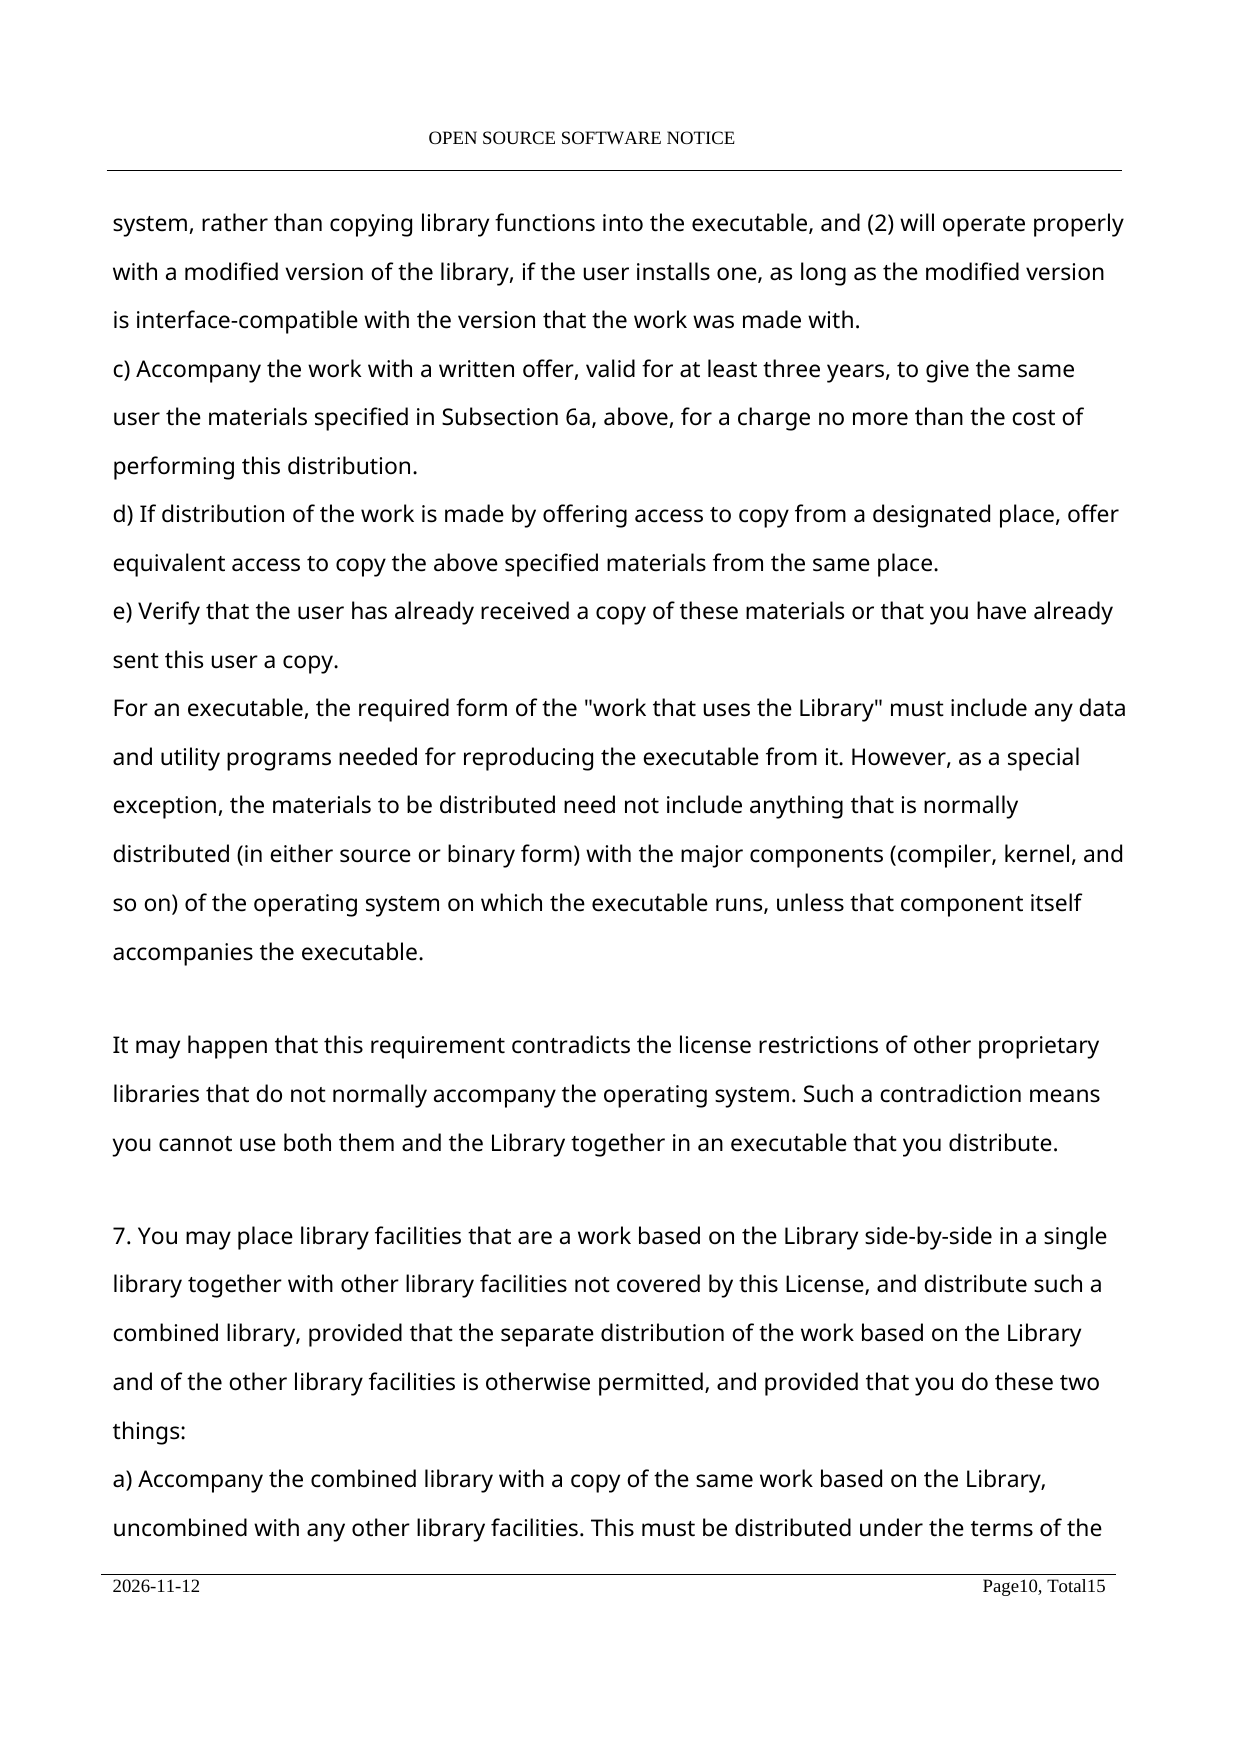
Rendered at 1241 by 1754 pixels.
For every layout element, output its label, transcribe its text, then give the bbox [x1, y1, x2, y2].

text c) Accompany the work with a written offer, valid for at least three years, to give the same user the materials specified in Subsection 6a, above, for a charge no more than the cost of performing this distribution. [112, 352, 1128, 482]
text 7. You may place library facilities that are a work based on the Library side-by-side in a single library together with other library facilities not covered by this License, and distribute such a combined library, provided that the separate distribution of the work based on the Library and of the other library facilities is otherwise permitted, and provided that you do these two things: [112, 1219, 1128, 1447]
text d) If distribution of the work is made by offering access to copy from a designated place, offer equivalent access to copy the above specified materials from the same place. [112, 498, 1128, 579]
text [112, 206, 1128, 336]
text For an executable, the required form of the "work that uses the Library" must include any data and utility programs needed for reproducing the executable from it. However, as a special exception, the materials to be distributed need not include anything that is normally distributed (in either source or binary form) with the major components (compiler, kernel, and so on) of the operating system on which the executable runs, unless that component itself accompanies the executable. [112, 691, 1128, 968]
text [112, 1462, 1128, 1543]
text It may happen that this requirement contradicts the license restrictions of other proprietary libraries that do not normally accompany the operating system. Such a contradiction means you cannot use both them and the Library together in an executable that you distribute. [112, 1028, 1128, 1158]
text e) Verify that the user has already received a copy of these materials or that you have already sent this user a copy. [112, 594, 1128, 676]
